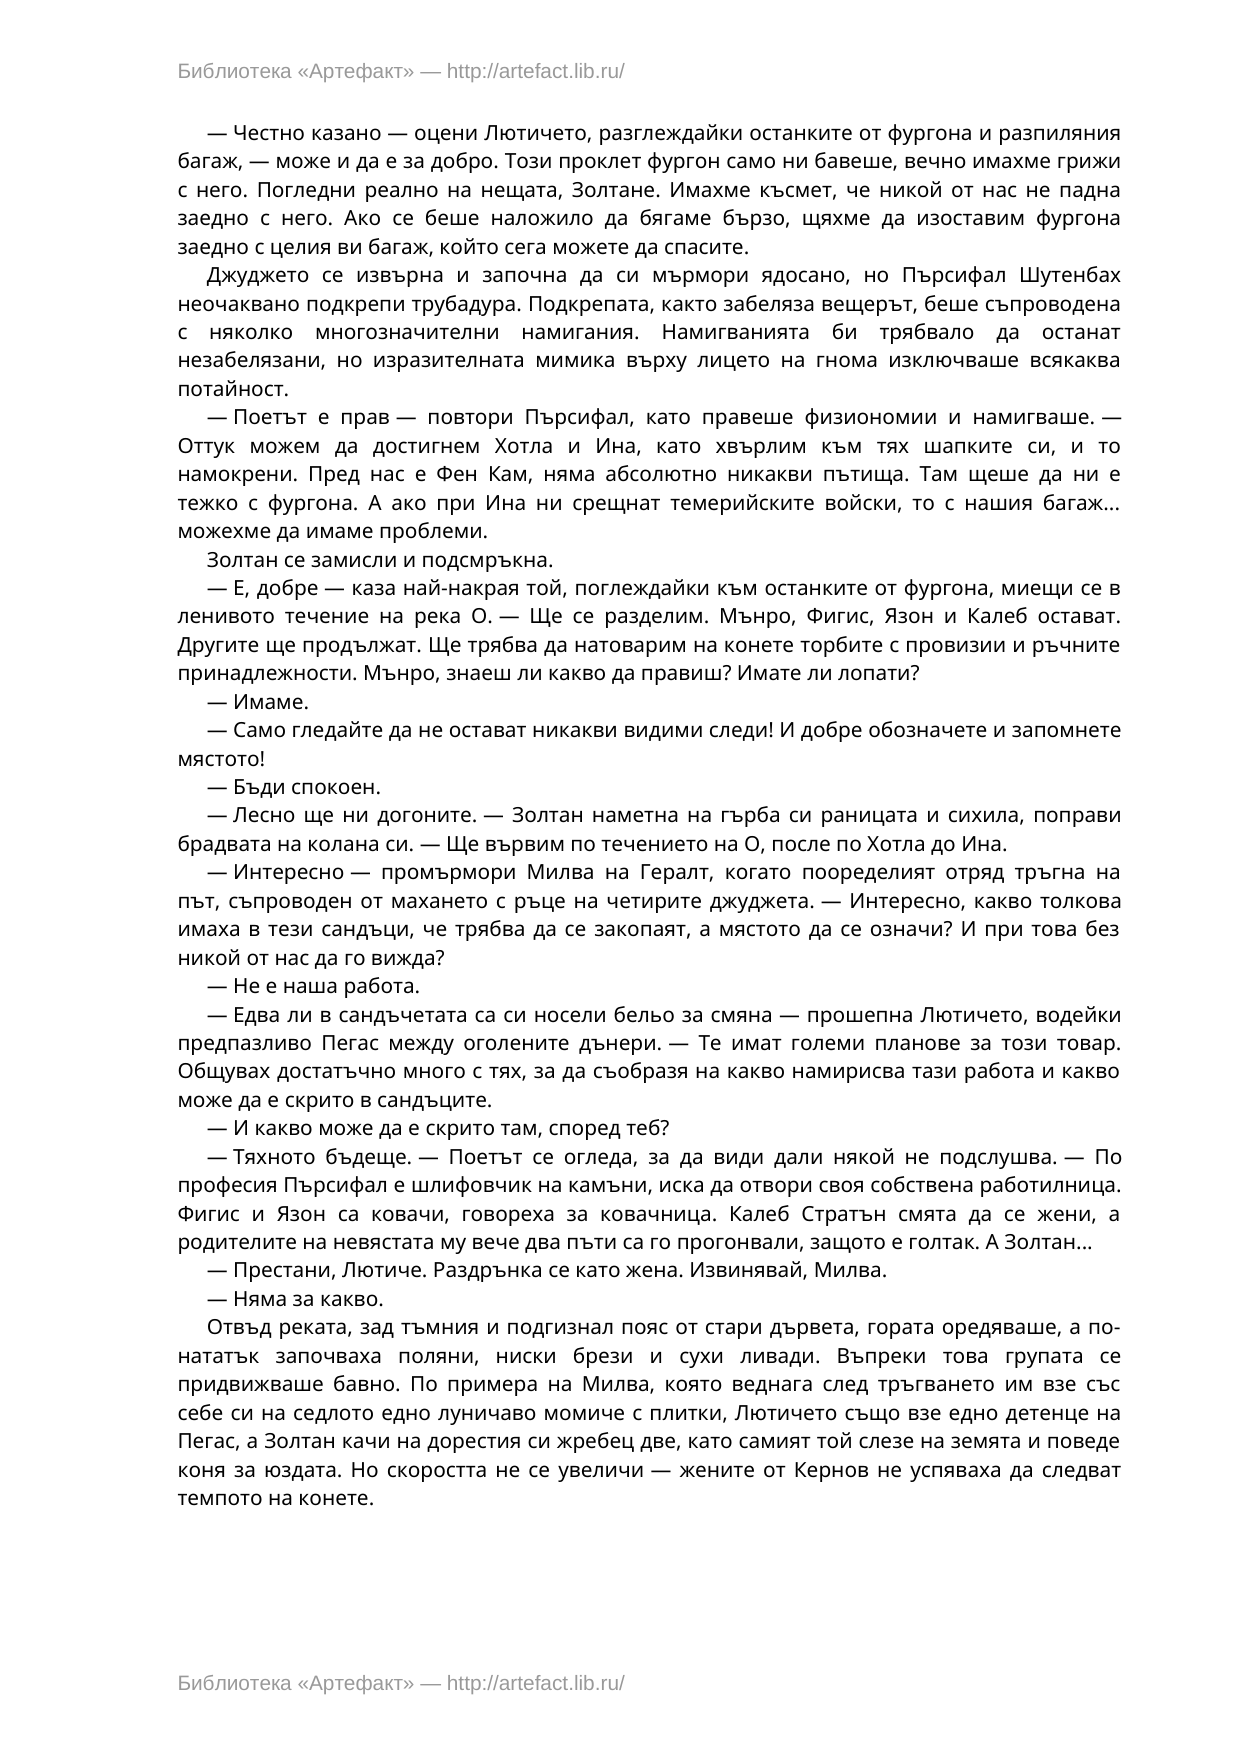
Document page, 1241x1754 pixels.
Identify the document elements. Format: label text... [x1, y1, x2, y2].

text Золтан се замисли и подсмръкна. [177, 545, 1122, 573]
text Джуджето се извърна и започна да си мърмори ядосано, но Пърсифал Шутенбах неочаквано подкрепи трубадура. Подкрепата, както забеляза вещерът, беше съпроводена с няколко многозначителни намигания. Намигванията би трябвало да останат незабелязани, но изразителната мимика върху лицето на гнома изключваше всякаква потайност. [177, 260, 1122, 402]
text — Няма за какво. [177, 1284, 1122, 1312]
text — Бъди спокоен. [177, 772, 1122, 801]
text — Честно казано — оцени Лютичето, разглеждайки останките от фургона и разпиляния багаж, — може и да е за добро. Този проклет фургон само ни бавеше, вечно имахме грижи с него. Погледни реално на нещата, Золтане. Имахме късмет, че никой от нас не падна заедно с него. Ако се беше наложило да бягаме бързо, щяхме да изоставим фургона заедно с целия ви багаж, който сега можете да спасите. [177, 118, 1122, 260]
text — Престани, Лютиче. Раздрънка се като жена. Извинявай, Милва. [177, 1256, 1122, 1284]
text — Имаме. [177, 687, 1122, 715]
text Отвъд реката, зад тъмния и подгизнал пояс от стари дървета, гората оредяваше, а по-нататък започваха поляни, ниски брези и сухи ливади. Въпреки това групата се придвижваше бавно. По примера на Милва, която веднага след тръгването им взе със себе си на седлото едно луничаво момиче с плитки, Лютичето също взе едно детенце на Пегас, а Золтан качи на дорестия си жребец две, като самият той слезе на земята и поведе коня за юздата. Но скоростта не се увеличи — жените от Кернов не успяваха да следват темпото на конете. [177, 1312, 1122, 1512]
text — Лесно ще ни догоните. — Золтан наметна на гърба си раницата и сихила, поправи брадвата на колана си. — Ще вървим по течението на О, после по Хотла до Ина. [177, 801, 1122, 857]
text — Не е наша работа. [177, 971, 1122, 1000]
text — Тяхното бъдеще. — Поетът се огледа, за да види дали някой не подслушва. — По професия Пърсифал е шлифовчик на камъни, иска да отвори своя собствена работилница. Фигис и Язон са ковачи, говореха за ковачница. Калеб Стратън смята да се жени, а родителите на невястата му вече два пъти са го прогонвали, защото е голтак. А Золтан... [177, 1142, 1122, 1256]
text — Е, добре — каза най-накрая той, поглеждайки към останките от фургона, миещи се в ленивото течение на река О. — Ще се разделим. Мънро, Фигис, Язон и Калеб остават. Другите ще продължат. Ще трябва да натоварим на конете торбите с провизии и ръчните принадлежности. Мънро, знаеш ли какво да правиш? Имате ли лопати? [177, 573, 1122, 687]
text — Едва ли в сандъчетата са си носели бельо за смяна — прошепна Лютичето, водейки предпазливо Пегас между оголените дънери. — Те имат големи планове за този товар. Общувах достатъчно много с тях, за да съобразя на какво намирисва тази работа и какво може да е скрито в сандъците. [177, 1000, 1122, 1113]
text — Поетът е прав — повтори Пърсифал, като правеше физиономии и намигваше. — Оттук можем да достигнем Хотла и Ина, като хвърлим към тях шапките си, и то намокрени. Пред нас е Фен Кам, няма абсолютно никакви пътища. Там щеше да ни е тежко с фургона. А ако при Ина ни срещнат темерийските войски, то с нашия багаж... можехме да имаме проблеми. [177, 402, 1122, 545]
text — Само гледайте да не остават никакви видими следи! И добре обозначете и запомнете мястото! [177, 715, 1122, 772]
text — Интересно — промърмори Милва на Гералт, когато пооределият отряд тръгна на път, съпроводен от махането с ръце на четирите джуджета. — Интересно, какво толкова имаха в тези сандъци, че трябва да се закопаят, а мястото да се означи? И при това без никой от нас да го вижда? [177, 857, 1122, 971]
text — И какво може да е скрито там, според теб? [177, 1113, 1122, 1142]
